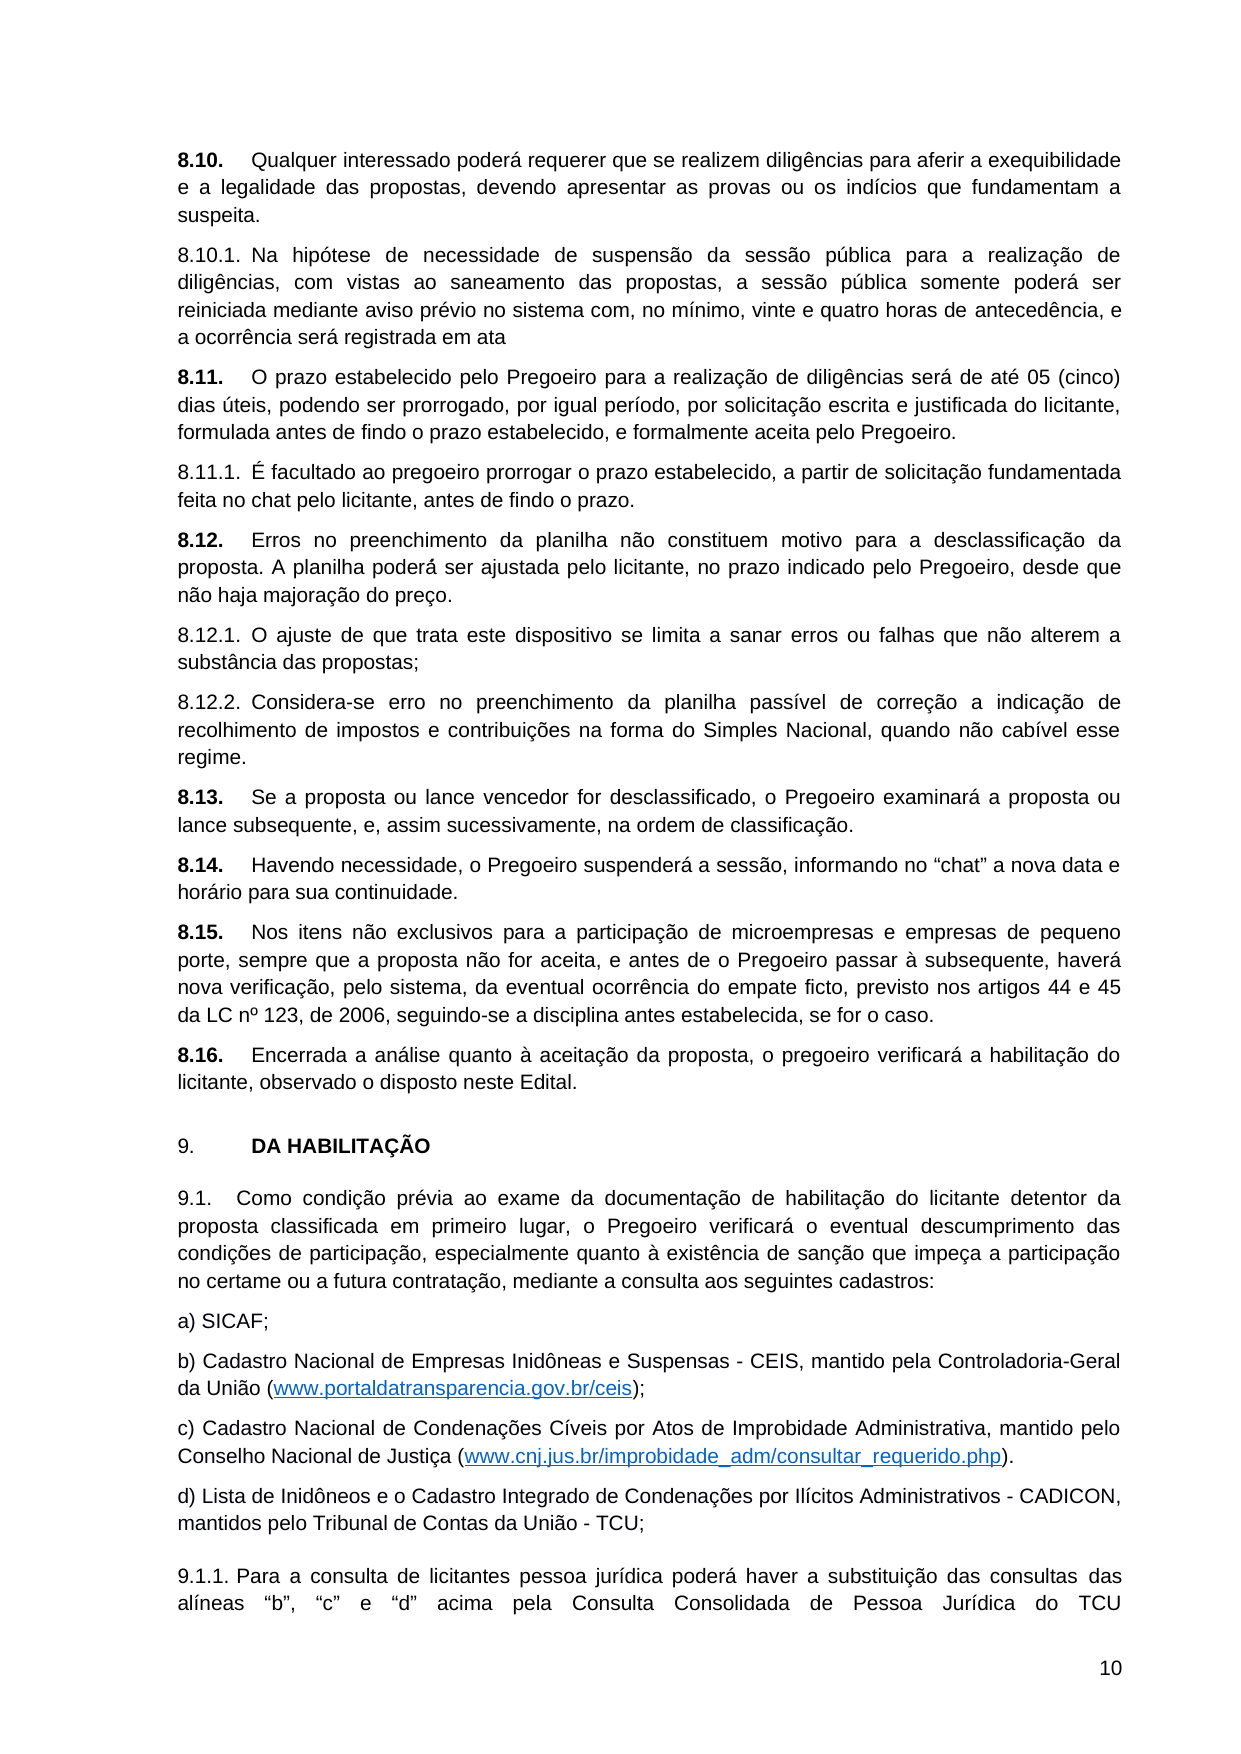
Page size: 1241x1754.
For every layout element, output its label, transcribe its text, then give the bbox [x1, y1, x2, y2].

list Como condição prévia ao exame da documentação de habilitação do licitante detentor da proposta classificada em primeiro lugar, o Pregoeiro verificará o eventual descumprimento das condições de participação, especialmente quanto à existência de sanção que impeça a participação no certame ou a futura contratação, mediante a consulta aos seguintes cadastros: [177, 1186, 1122, 1293]
list O ajuste de que trata este dispositivo se limita a sanar erros ou falhas que não alterem a substância das propostas; [177, 623, 1122, 674]
list Nos itens não exclusivos para a participação de microempresas e empresas de pequeno porte, sempre que a proposta não for aceita, e antes de o Pregoeiro passar à subsequente, haverá nova verificação, pelo sistema, da eventual ocorrência do empate ficto, previsto nos artigos 44 e 45 da LC nº 123, de 2006, seguindo-se a disciplina antes estabelecida, se for o caso. [177, 920, 1122, 1027]
list O prazo estabelecido pelo Pregoeiro para a realização de diligências será de até 05 (cinco) dias úteis, podendo ser prorrogado, por igual período, por solicitação escrita e justificada do licitante, formulada antes de findo o prazo estabelecido, e formalmente aceita pelo Pregoeiro. [177, 365, 1122, 444]
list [177, 1564, 1122, 1615]
list DA HABILITAÇÃO [177, 1134, 1122, 1158]
list d) Lista de Inidôneos e o Cadastro Integrado de Condenações por Ilícitos Administrativos - CADICON, mantidos pelo Tribunal de Contas da União - TCU; [177, 1484, 1122, 1535]
list Considera-se erro no preenchimento da planilha passível de correção a indicação de recolhimento de impostos e contribuições na forma do Simples Nacional, quando não cabível esse regime. [177, 690, 1122, 769]
list Havendo necessidade, o Pregoeiro suspenderá a sessão, informando no “chat” a nova data e horário para sua continuidade. [177, 853, 1122, 904]
list Encerrada a análise quanto à aceitação da proposta, o pregoeiro verificará a habilitação do licitante, observado o disposto neste Edital. [177, 1043, 1122, 1094]
list Qualquer interessado poderá requerer que se realizem diligências para aferir a exequibilidade e a legalidade das propostas, devendo apresentar as provas ou os indícios que fundamentam a suspeita. [177, 148, 1122, 227]
list a) SICAF; [177, 1309, 1122, 1333]
list Se a proposta ou lance vencedor for desclassificado, o Pregoeiro examinará a proposta ou lance subsequente, e, assim sucessivamente, na ordem de classificação. [177, 785, 1122, 837]
list Erros no preenchimento da planilha não constituem motivo para a desclassificação da proposta. A planilha poderá́ ser ajustada pelo licitante, no prazo indicado pelo Pregoeiro, desde que não haja majoração do preço. [177, 528, 1122, 607]
list Na hipótese de necessidade de suspensão da sessão pública para a realização de diligências, com vistas ao saneamento das propostas, a sessão pública somente poderá ser reiniciada mediante aviso prévio no sistema com, no mínimo, vinte e quatro horas de antecedência, e a ocorrência será registrada em ata [177, 243, 1122, 349]
list c) Cadastro Nacional de Condenações Cíveis por Atos de Improbidade Administrativa, mantido pelo Conselho Nacional de Justiça (www.cnj.jus.br/improbidade_adm/consultar_requerido.php). [177, 1416, 1122, 1468]
list É facultado ao pregoeiro prorrogar o prazo estabelecido, a partir de solicitação fundamentada feita no chat pelo licitante, antes de findo o prazo. [177, 460, 1122, 512]
list b) Cadastro Nacional de Empresas Inidôneas e Suspensas - CEIS, mantido pela Controladoria-Geral da União (www.portaldatransparencia.gov.br/ceis); [177, 1349, 1122, 1400]
